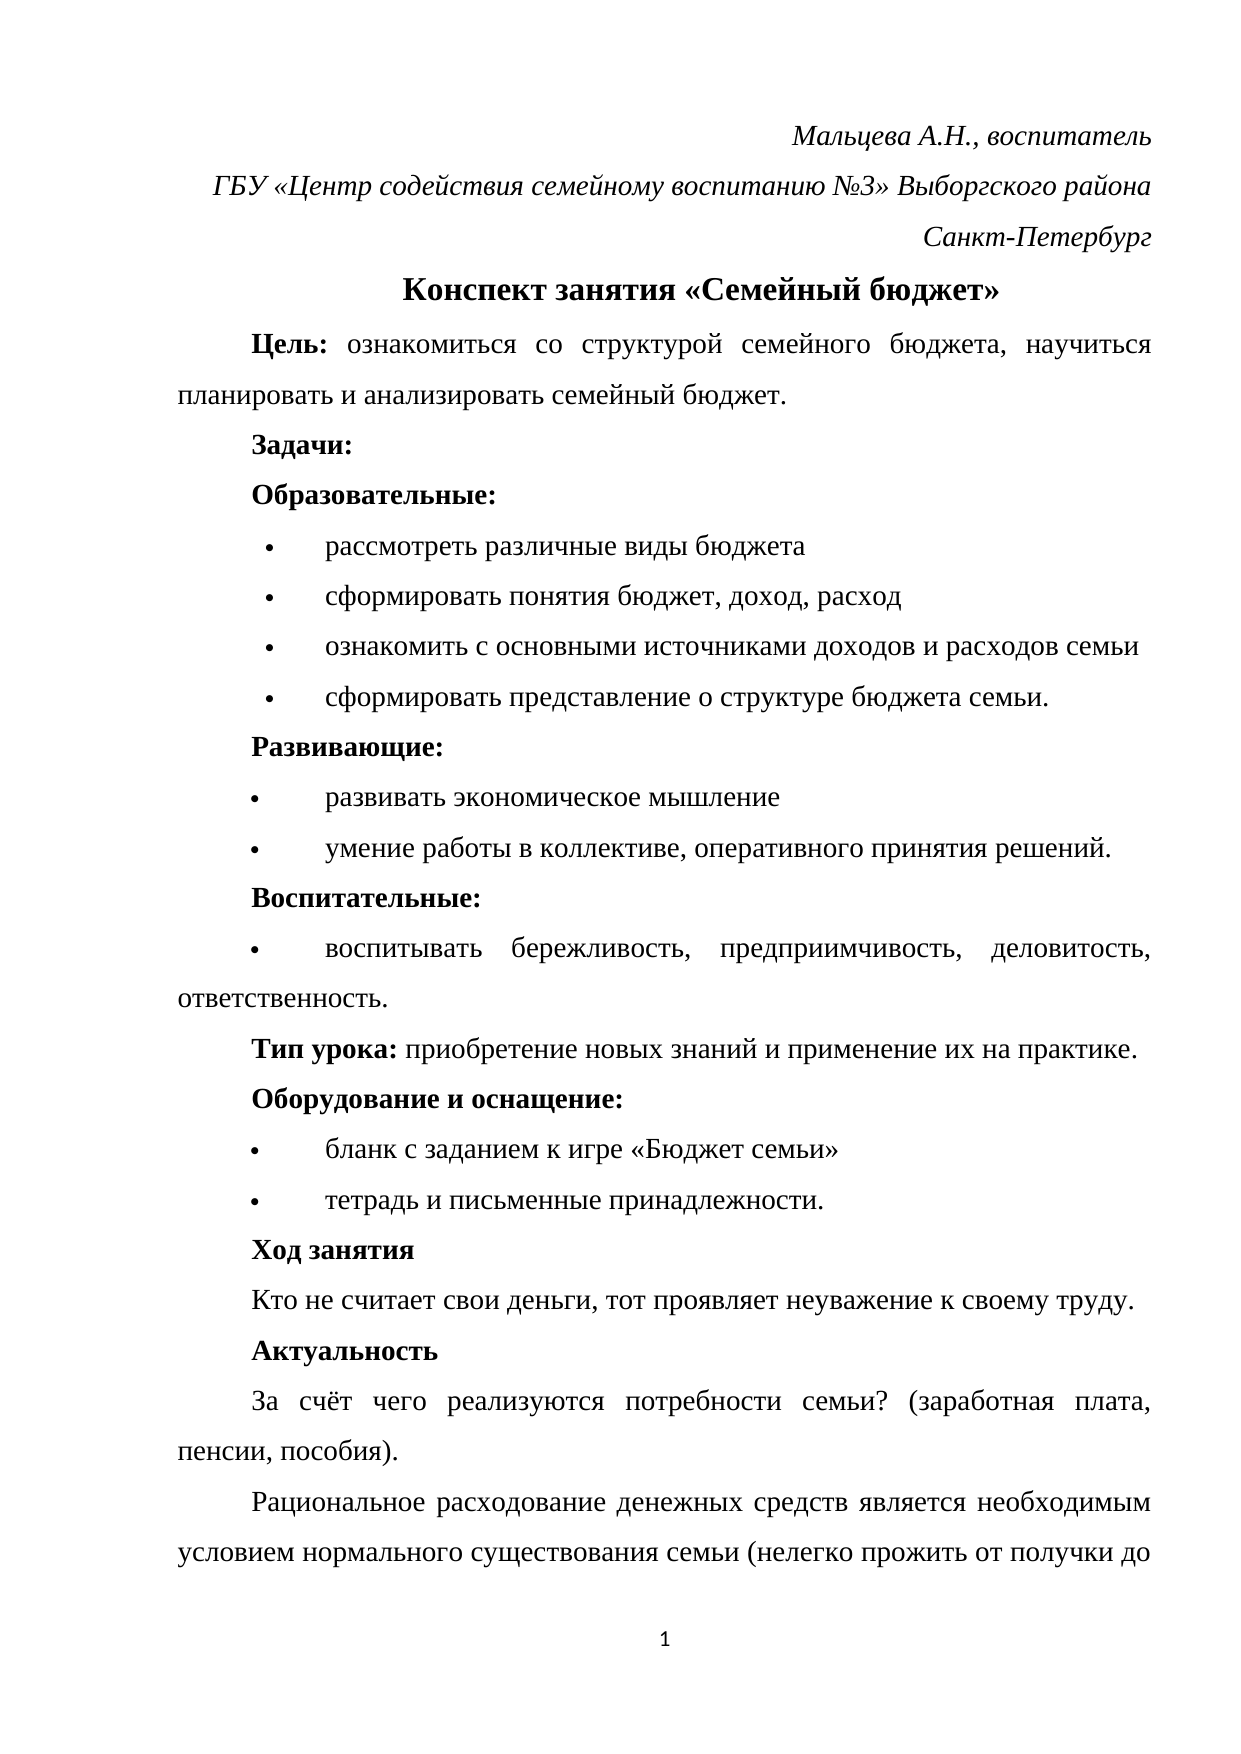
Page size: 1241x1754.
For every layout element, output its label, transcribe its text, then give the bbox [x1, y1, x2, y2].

list ознакомить с основными источниками доходов и расходов семьи [177, 628, 1152, 662]
list развивать экономическое мышление [177, 779, 1152, 813]
text Ход занятия [177, 1232, 1152, 1266]
text Мальцева А.Н., воспитатель [177, 118, 1152, 152]
text Развивающие: [177, 729, 1152, 763]
text Актуальность [177, 1333, 1152, 1366]
text Образовательные: [177, 477, 1152, 511]
text За счёт чего реализуются потребности семьи? (заработная плата, пенсии, пособия). [177, 1383, 1152, 1467]
text Оборудование и оснащение: [177, 1081, 1152, 1115]
list сформировать понятия бюджет, доход, расход [177, 578, 1152, 612]
text Кто не считает свои деньги, тот проявляет неуважение к своему труду. [177, 1282, 1152, 1316]
text Воспитательные: [177, 880, 1152, 913]
text Конспект занятия «Семейный бюджет» [177, 269, 1152, 307]
text Тип урока: приобретение новых знаний и применение их на практике. [177, 1031, 1152, 1064]
text Санкт-Петербург [177, 219, 1152, 252]
text Цель: ознакомиться со структурой семейного бюджета, научиться планировать и анализировать семейный бюджет. [177, 327, 1152, 410]
list рассмотреть различные виды бюджета [177, 528, 1152, 561]
list умение работы в коллективе, оперативного принятия решений. [177, 830, 1152, 863]
text Задачи: [177, 427, 1152, 461]
list сформировать представление о структуре бюджета семьи. [177, 679, 1152, 712]
text ГБУ «Центр содействия семейному воспитанию №3» Выборгского района [177, 168, 1152, 202]
list бланк с заданием к игре «Бюджет семьи» [177, 1132, 1152, 1165]
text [177, 1484, 1152, 1568]
list тетрадь и письменные принадлежности. [177, 1182, 1152, 1215]
list воспитывать бережливость, предприимчивость, деловитость, ответственность. [177, 930, 1152, 1014]
